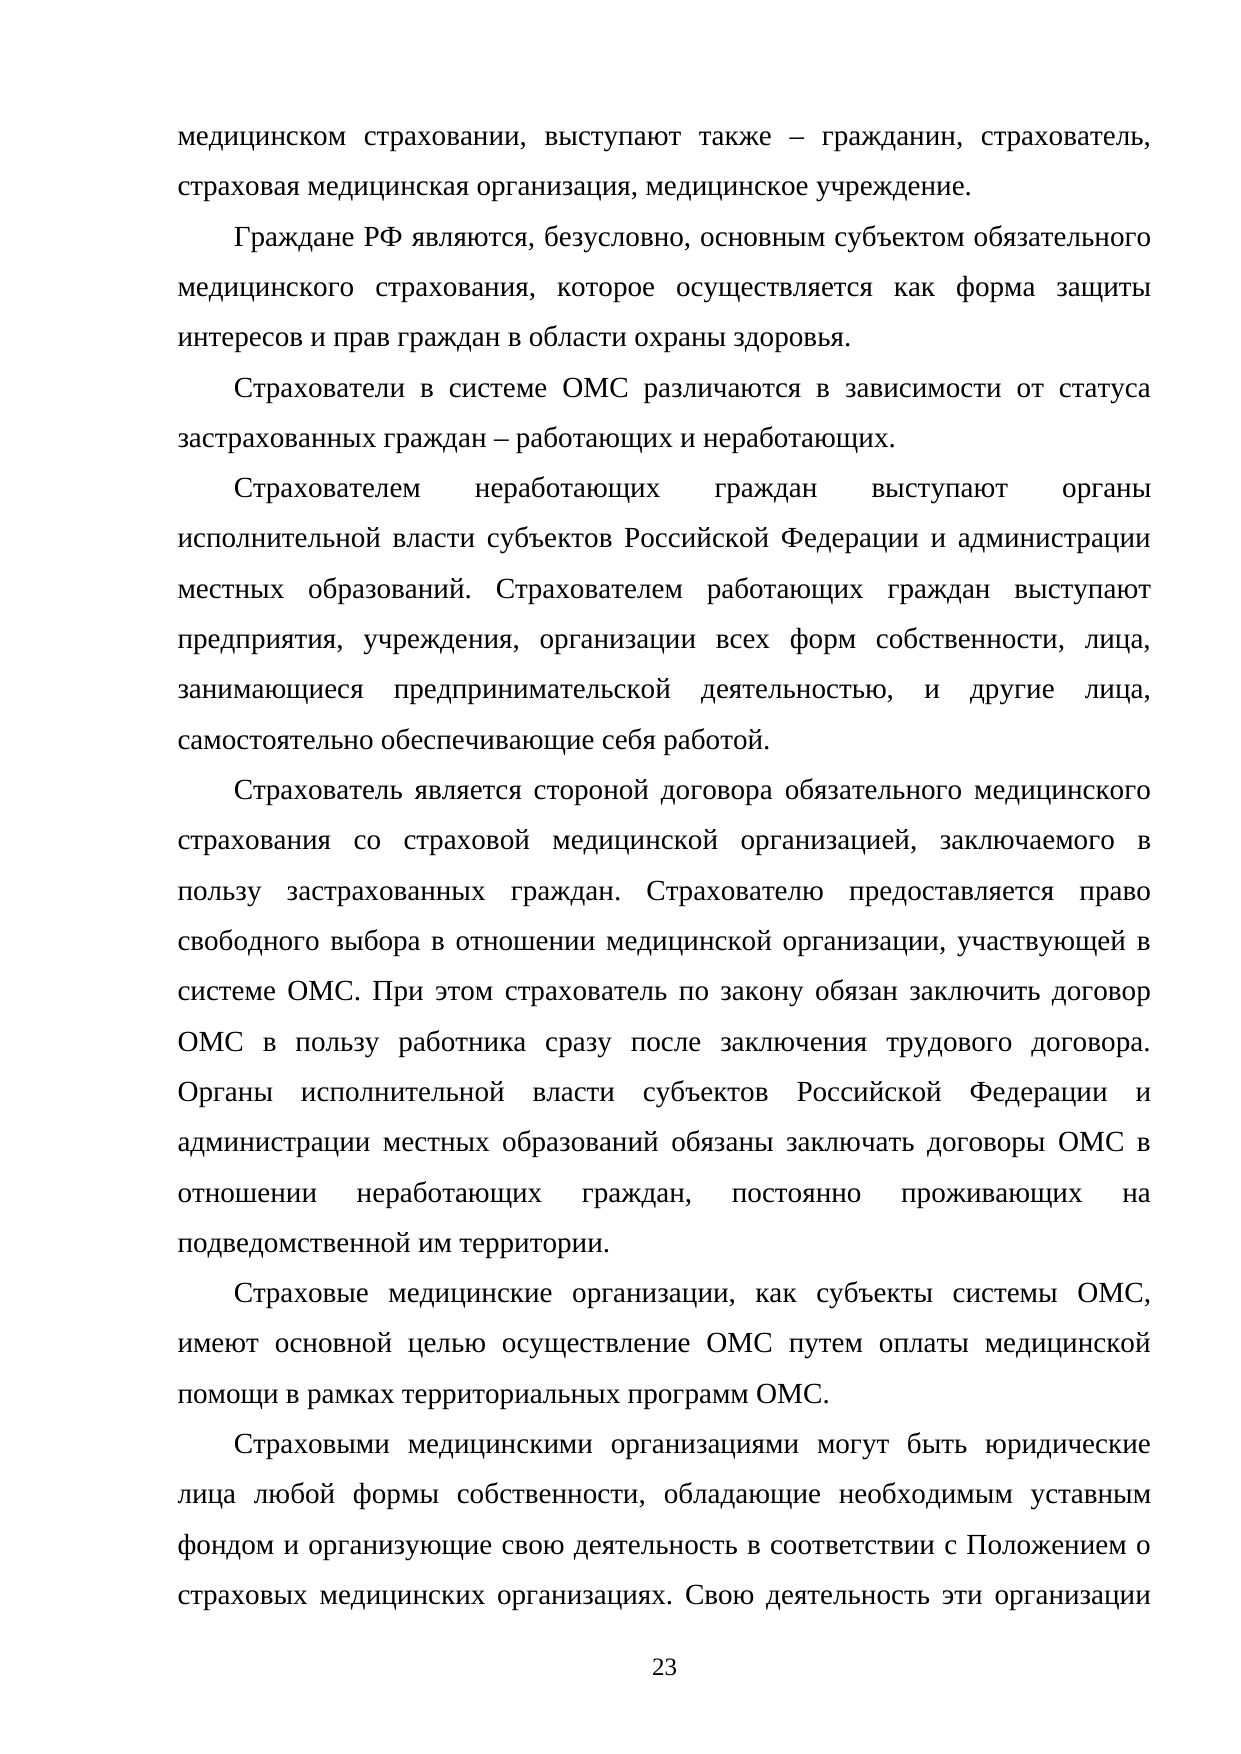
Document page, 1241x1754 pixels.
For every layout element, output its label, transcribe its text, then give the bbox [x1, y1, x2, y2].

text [177, 118, 1152, 202]
text Страхователь является стороной договора обязательного медицинского страхования со страховой медицинской организацией, заключаемого в пользу застрахованных граждан. Страхователю предоставляется право свободного выбора в отношении медицинской организации, участвующей в системе ОМС. При этом страхователь по закону обязан заключить договор ОМС в пользу работника сразу после заключения трудового договора. Органы исполнительной власти субъектов Российской Федерации и администрации местных образований обязаны заключать договоры ОМС в отношении неработающих граждан, постоянно проживающих на подведомственной им территории. [177, 772, 1152, 1258]
text Страхователи в системе ОМС различаются в зависимости от статуса застрахованных граждан – работающих и неработающих. [177, 370, 1152, 453]
text Страхователем неработающих граждан выступают органы исполнительной власти субъектов Российской Федерации и администрации местных образований. Страхователем работающих граждан выступают предприятия, учреждения, организации всех форм собственности, лица, занимающиеся предпринимательской деятельностью, и другие лица, самостоятельно обеспечивающие себя работой. [177, 470, 1152, 755]
text Страховые медицинские организации, как субъекты системы ОМС, имеют основной целью осуществление ОМС путем оплаты медицинской помощи в рамках территориальных программ ОМС. [177, 1275, 1152, 1409]
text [177, 1426, 1152, 1611]
text Граждане РФ являются, безусловно, основным субъектом обязательного медицинского страхования, которое осуществляется как форма защиты интересов и прав граждан в области охраны здоровья. [177, 219, 1152, 353]
